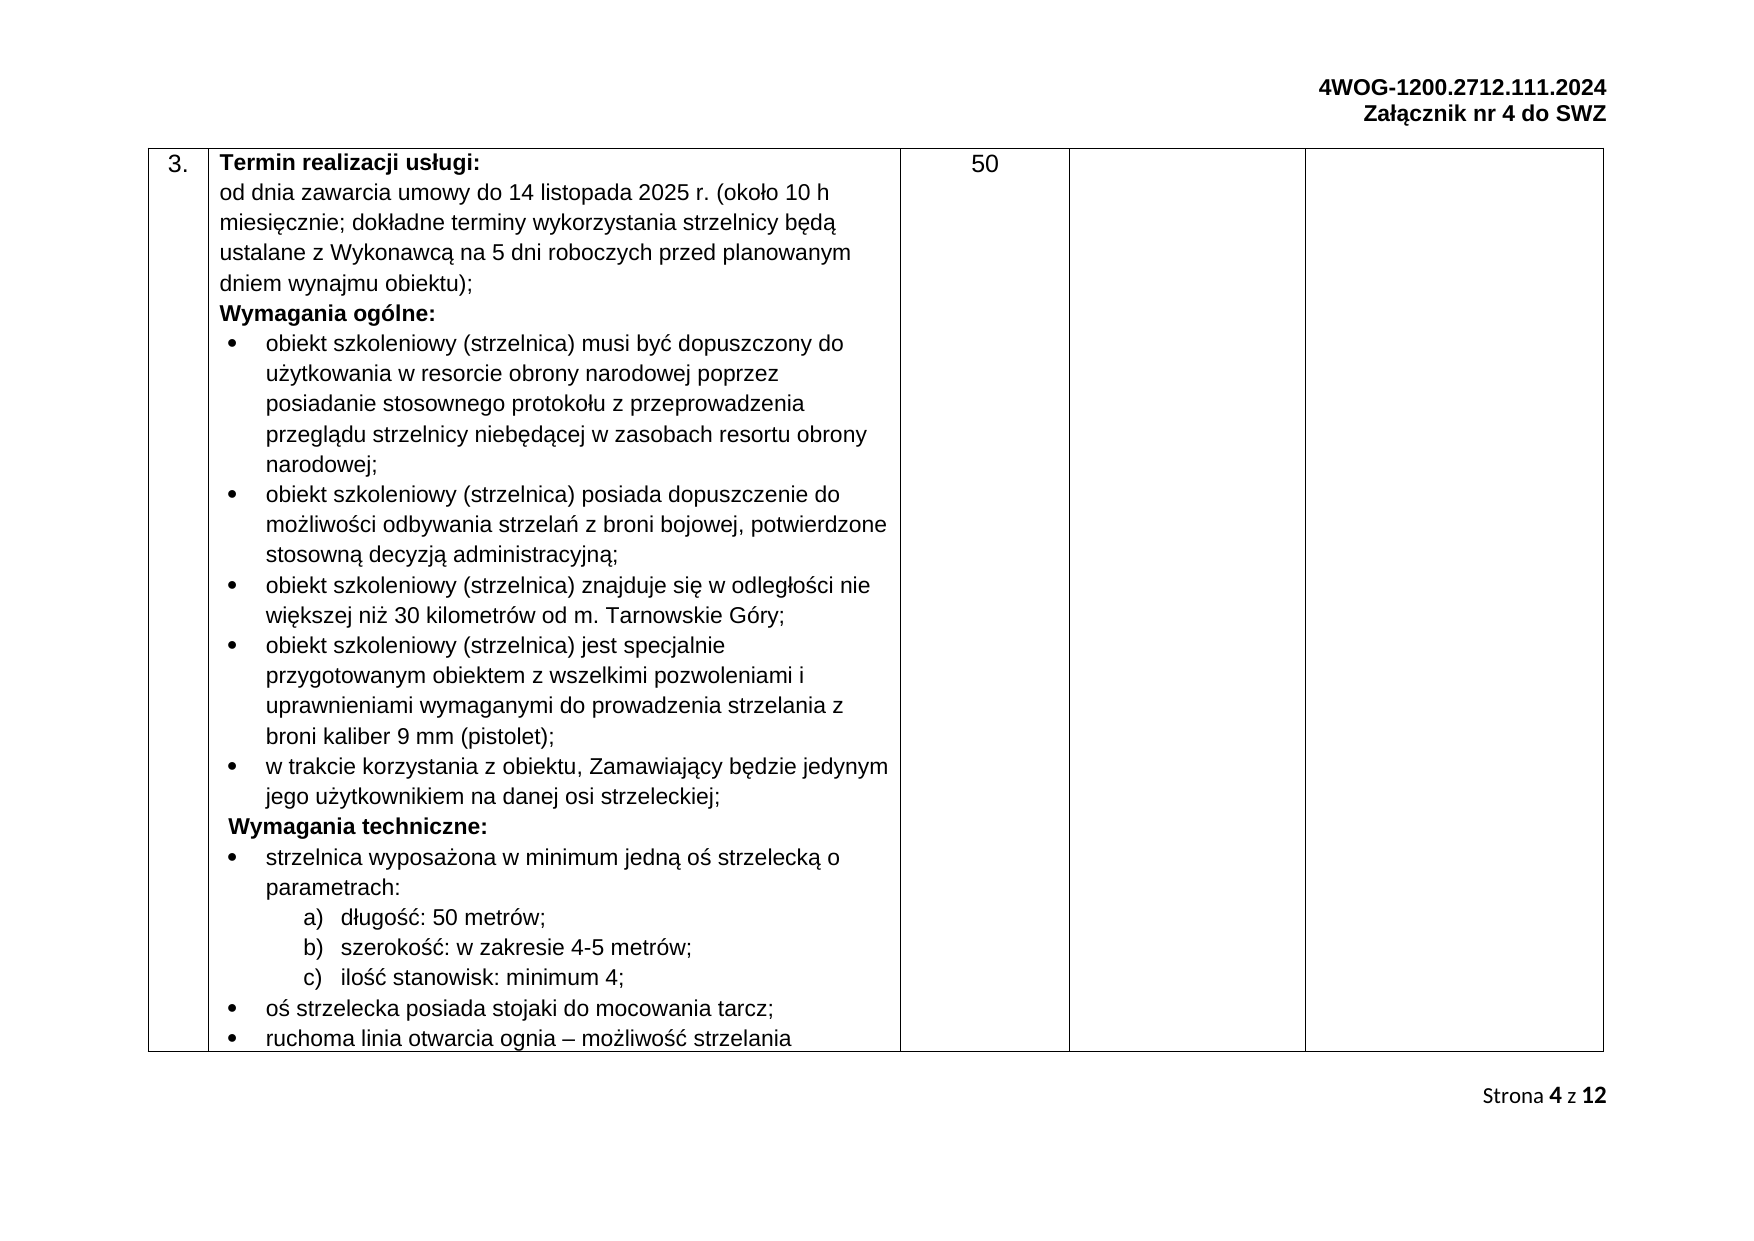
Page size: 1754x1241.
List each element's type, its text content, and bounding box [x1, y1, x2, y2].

table_cell [1070, 149, 1305, 1051]
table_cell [209, 149, 900, 1051]
table_cell 3. [149, 149, 208, 1051]
table_cell 50 [901, 149, 1069, 1051]
table_cell [1306, 149, 1603, 1051]
